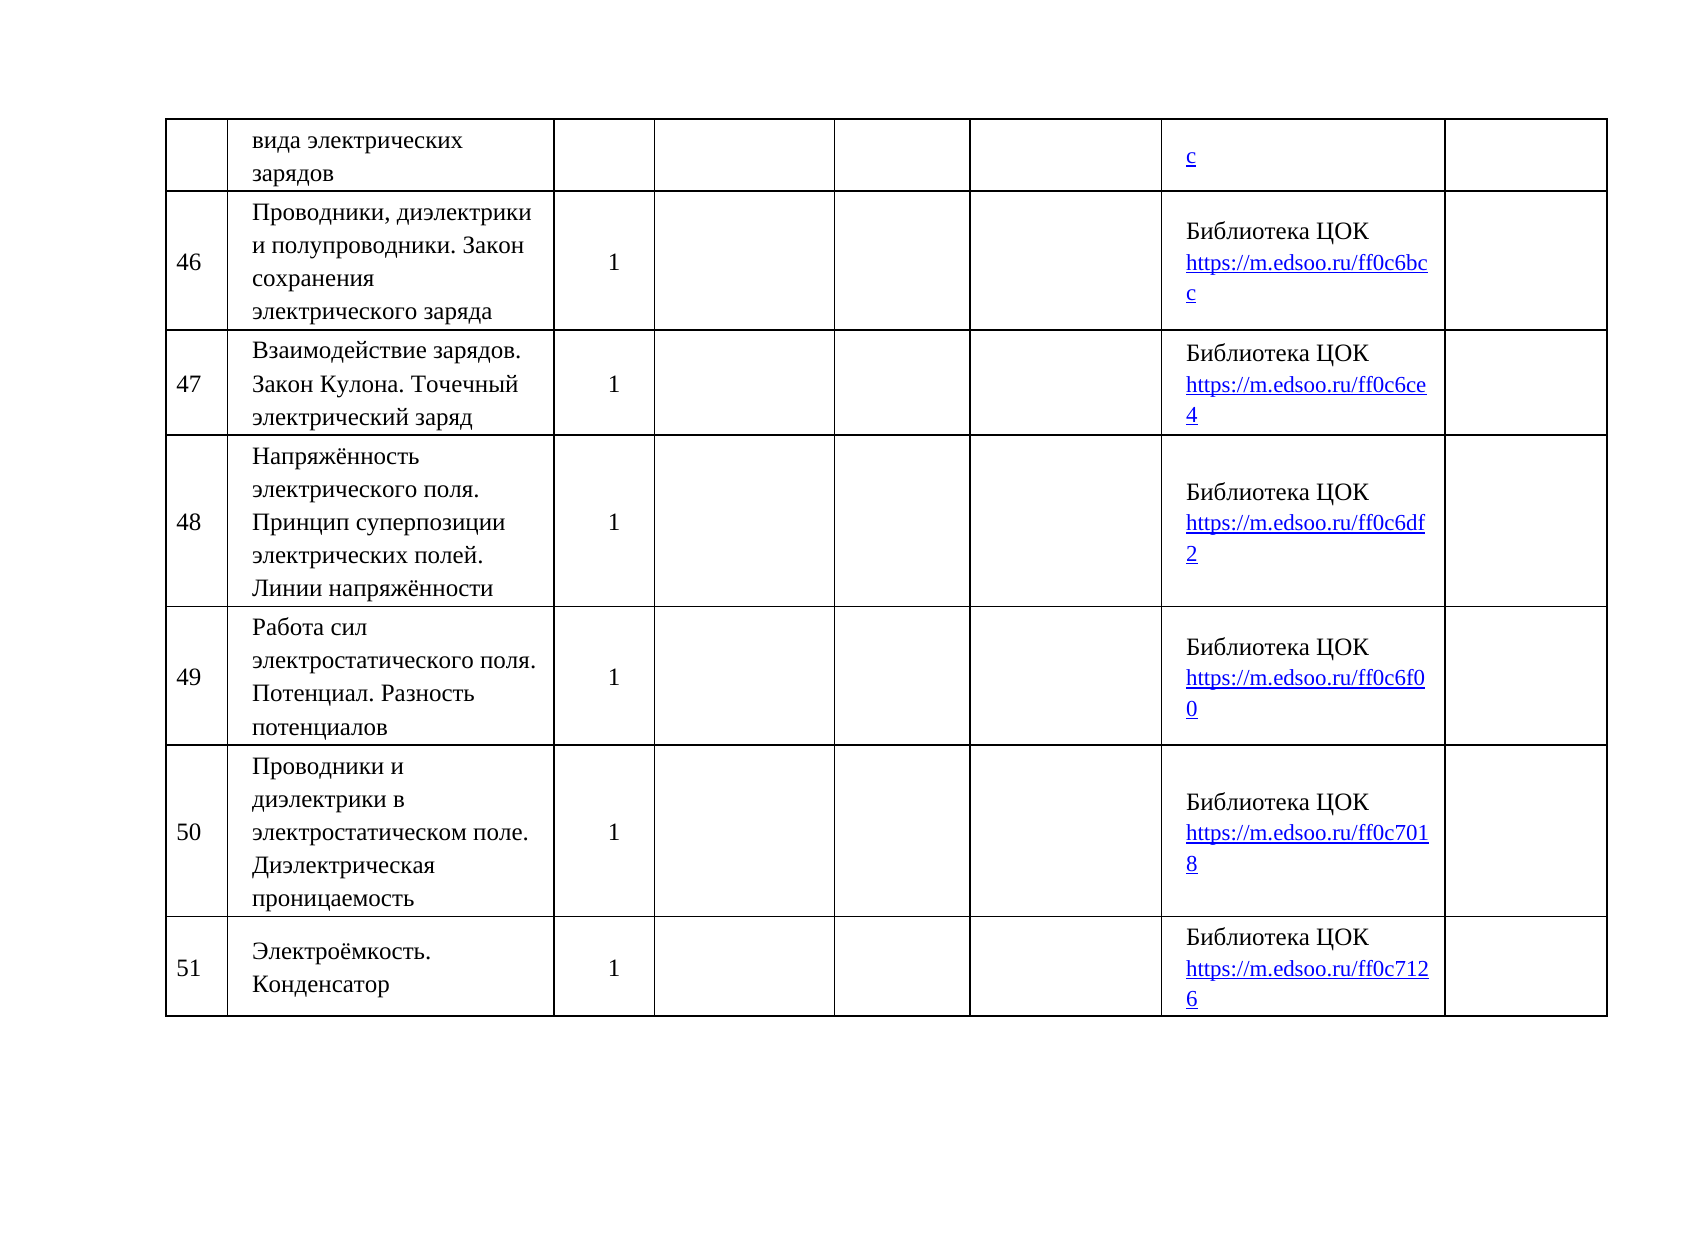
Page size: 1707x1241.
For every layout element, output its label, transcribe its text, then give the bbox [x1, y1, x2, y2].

table_cell [835, 120, 969, 190]
table_cell [1446, 331, 1606, 434]
table_cell [971, 436, 1161, 606]
table_cell [1446, 436, 1606, 606]
table_cell [971, 192, 1161, 329]
table_cell Проводники, диэлектрики и полупроводники. Закон сохранения электрического заряда [228, 192, 553, 329]
table_cell 46 [167, 192, 227, 329]
table_cell 1 [555, 436, 654, 606]
table_cell Библиотека ЦОК https://m.edsoo.ru/ff0c6df2 [1162, 436, 1444, 606]
table_cell Напряжённость электрического поля. Принцип суперпозиции электрических полей. Линии напряжённости [228, 436, 553, 606]
table_cell [655, 746, 834, 916]
table_cell Библиотека ЦОК https://m.edsoo.ru/ff0c7126 [1162, 917, 1444, 1015]
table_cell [1162, 192, 1444, 329]
table_cell [835, 436, 969, 606]
table_cell [655, 436, 834, 606]
table_cell Библиотека ЦОК https://m.edsoo.ru/ff0c6f00 [1162, 607, 1444, 744]
table_cell 1 [555, 331, 654, 434]
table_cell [228, 120, 553, 190]
table_cell [655, 331, 834, 434]
table_cell [655, 192, 834, 329]
table_cell [971, 120, 1161, 190]
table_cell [1162, 120, 1444, 190]
table_cell [1446, 120, 1606, 190]
table_cell [655, 120, 834, 190]
table_cell 1 [555, 192, 654, 329]
table_cell 51 [167, 917, 227, 1015]
table_cell Взаимодействие зарядов. Закон Кулона. Точечный электрический заряд [228, 331, 553, 434]
table_cell [655, 917, 834, 1015]
table_cell [1446, 746, 1606, 916]
table_cell [1446, 917, 1606, 1015]
table_cell 47 [167, 331, 227, 434]
table_cell 49 [167, 607, 227, 744]
table_cell [835, 746, 969, 916]
table_cell [971, 746, 1161, 916]
table_cell [835, 192, 969, 329]
table_cell [835, 607, 969, 744]
table_cell 1 [555, 120, 654, 190]
table_cell 1 [555, 917, 654, 1015]
table_cell Библиотека ЦОК https://m.edsoo.ru/ff0c7018 [1162, 746, 1444, 916]
table_cell [971, 331, 1161, 434]
table_cell Электроёмкость. Конденсатор [228, 917, 553, 1015]
table_cell Проводники и диэлектрики в электростатическом поле. Диэлектрическая проницаемость [228, 746, 553, 916]
table_cell [971, 607, 1161, 744]
table_cell [971, 917, 1161, 1015]
table_cell 50 [167, 746, 227, 916]
table_cell [655, 607, 834, 744]
table_cell [835, 917, 969, 1015]
table_cell 1 [555, 746, 654, 916]
table_cell Библиотека ЦОК https://m.edsoo.ru/ff0c6ce4 [1162, 331, 1444, 434]
table_cell 48 [167, 436, 227, 606]
table_cell 45 [167, 120, 227, 190]
table_cell [1446, 192, 1606, 329]
table_cell 1 [555, 607, 654, 744]
table_cell [835, 331, 969, 434]
table_cell Работа сил электростатического поля. Потенциал. Разность потенциалов [228, 607, 553, 744]
table_cell [1446, 607, 1606, 744]
